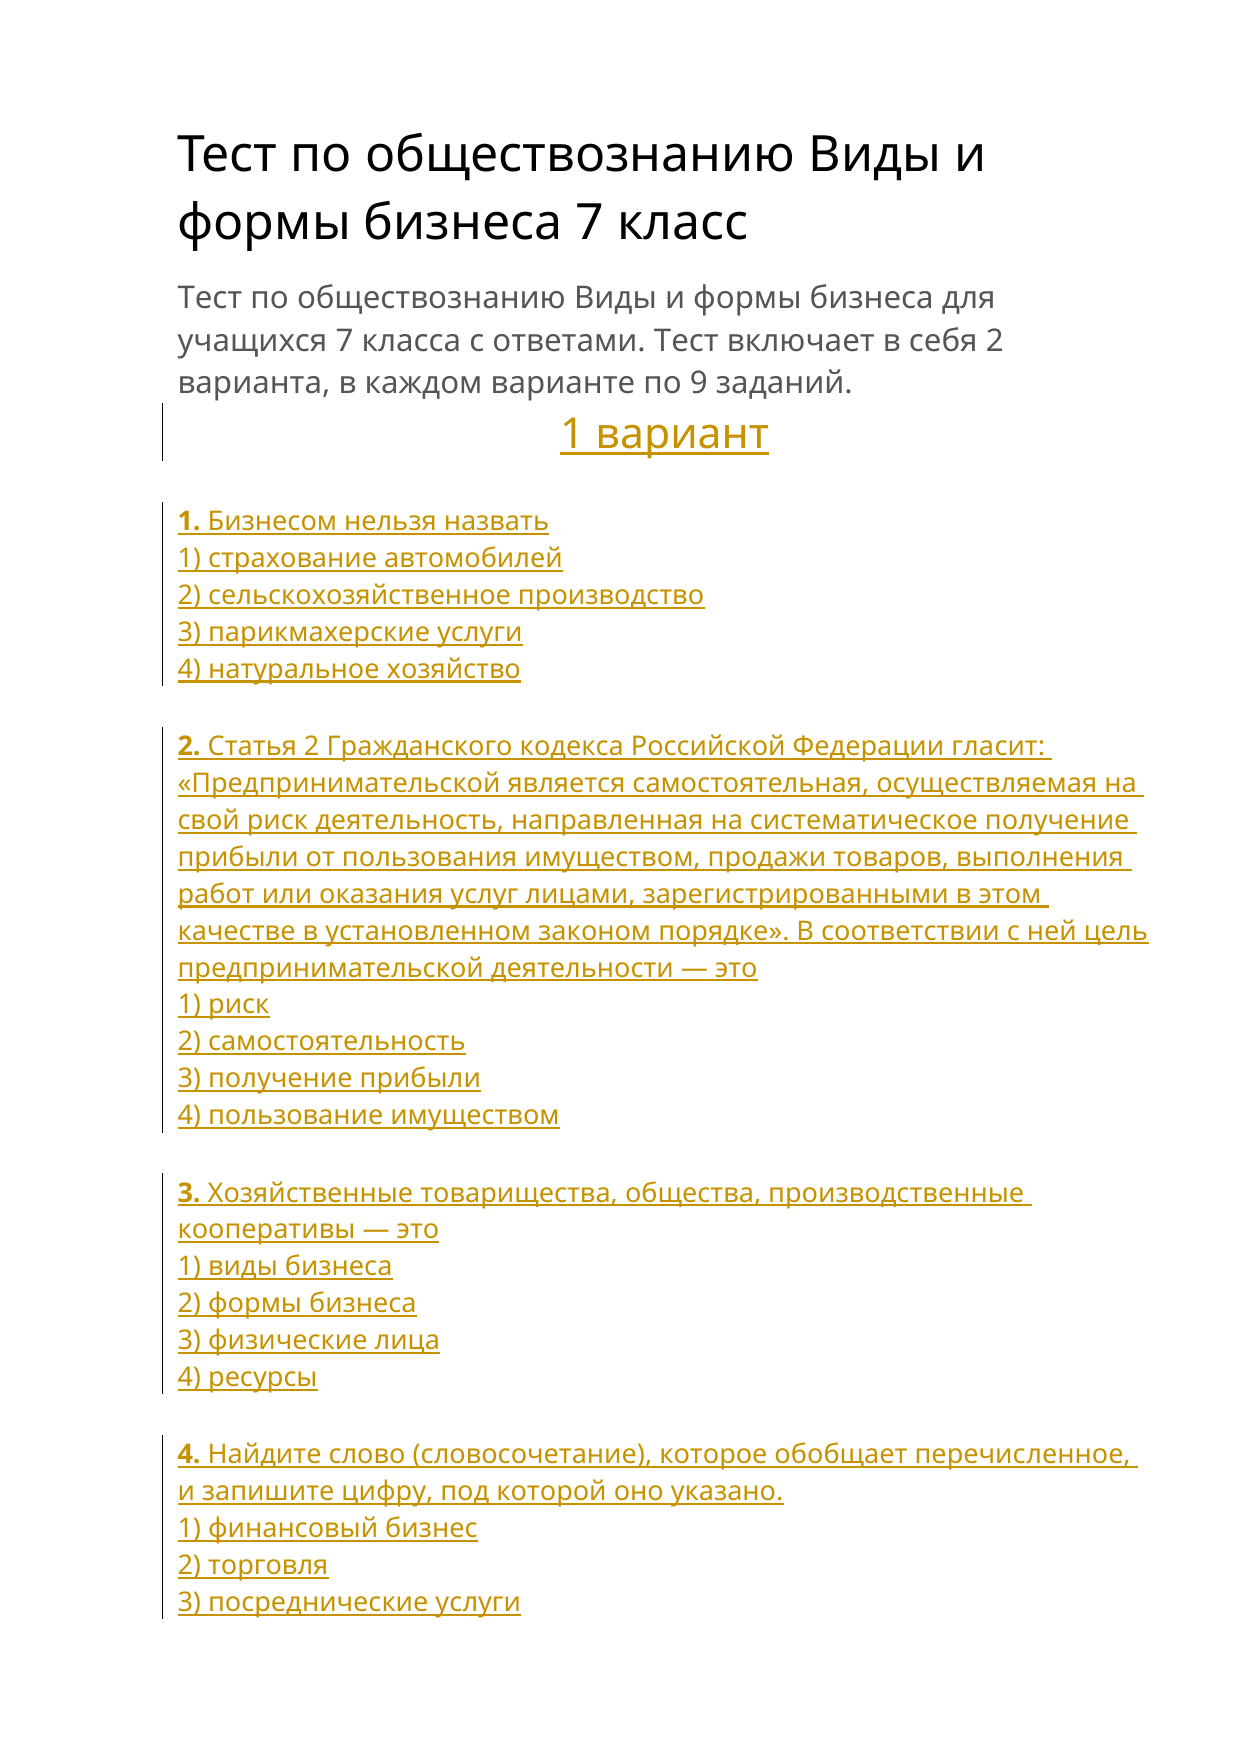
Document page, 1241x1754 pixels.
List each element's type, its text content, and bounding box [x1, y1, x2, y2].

text Тест по обществознанию Виды и формы бизнеса для учащихся 7 класса с ответами. Тест включает в себя 2 варианта, в каждом варианте по 9 заданий. [177, 275, 1152, 403]
text Тест по обществознанию Виды и формы бизнеса 7 класс [177, 118, 1152, 254]
